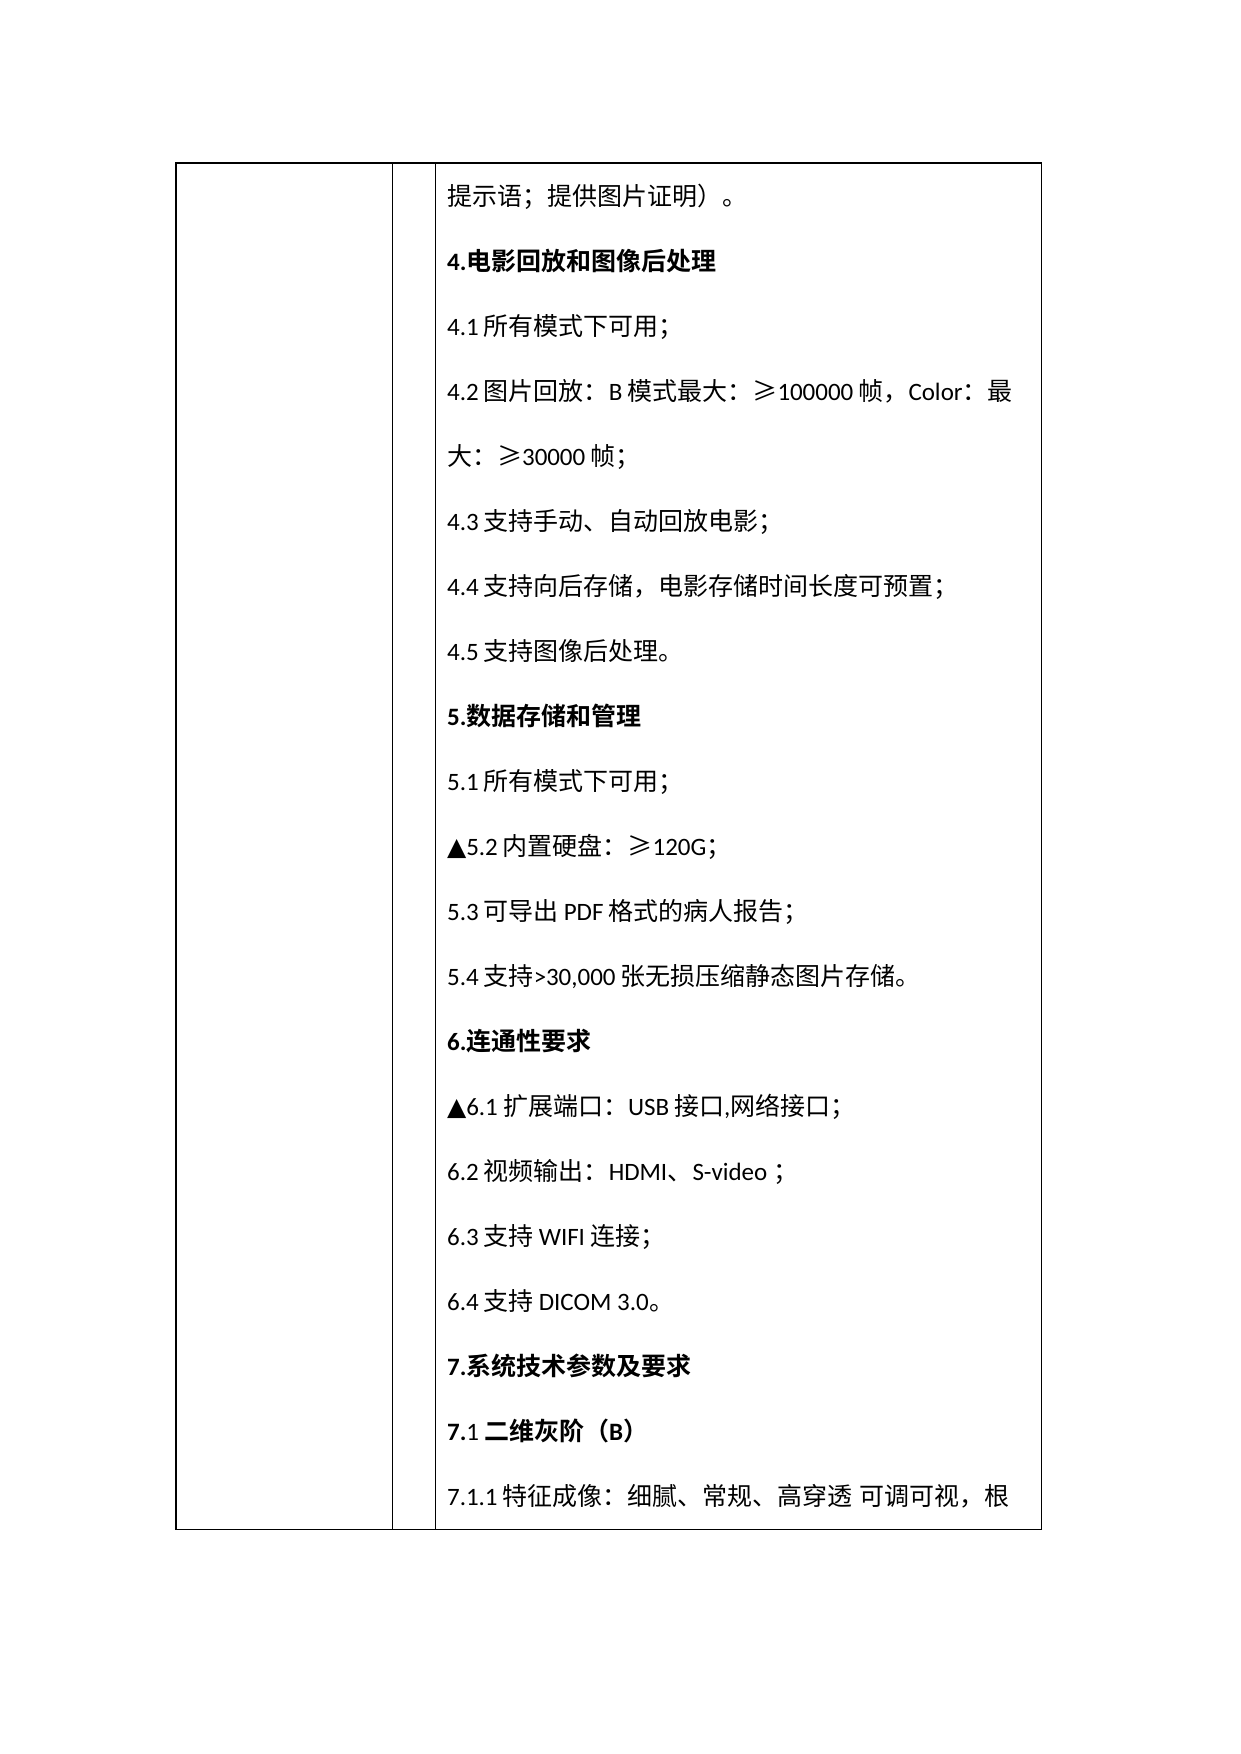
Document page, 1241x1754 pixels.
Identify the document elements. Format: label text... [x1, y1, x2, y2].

table_cell [177, 164, 392, 1528]
table_cell 2 [393, 164, 435, 1528]
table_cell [436, 164, 1041, 1528]
